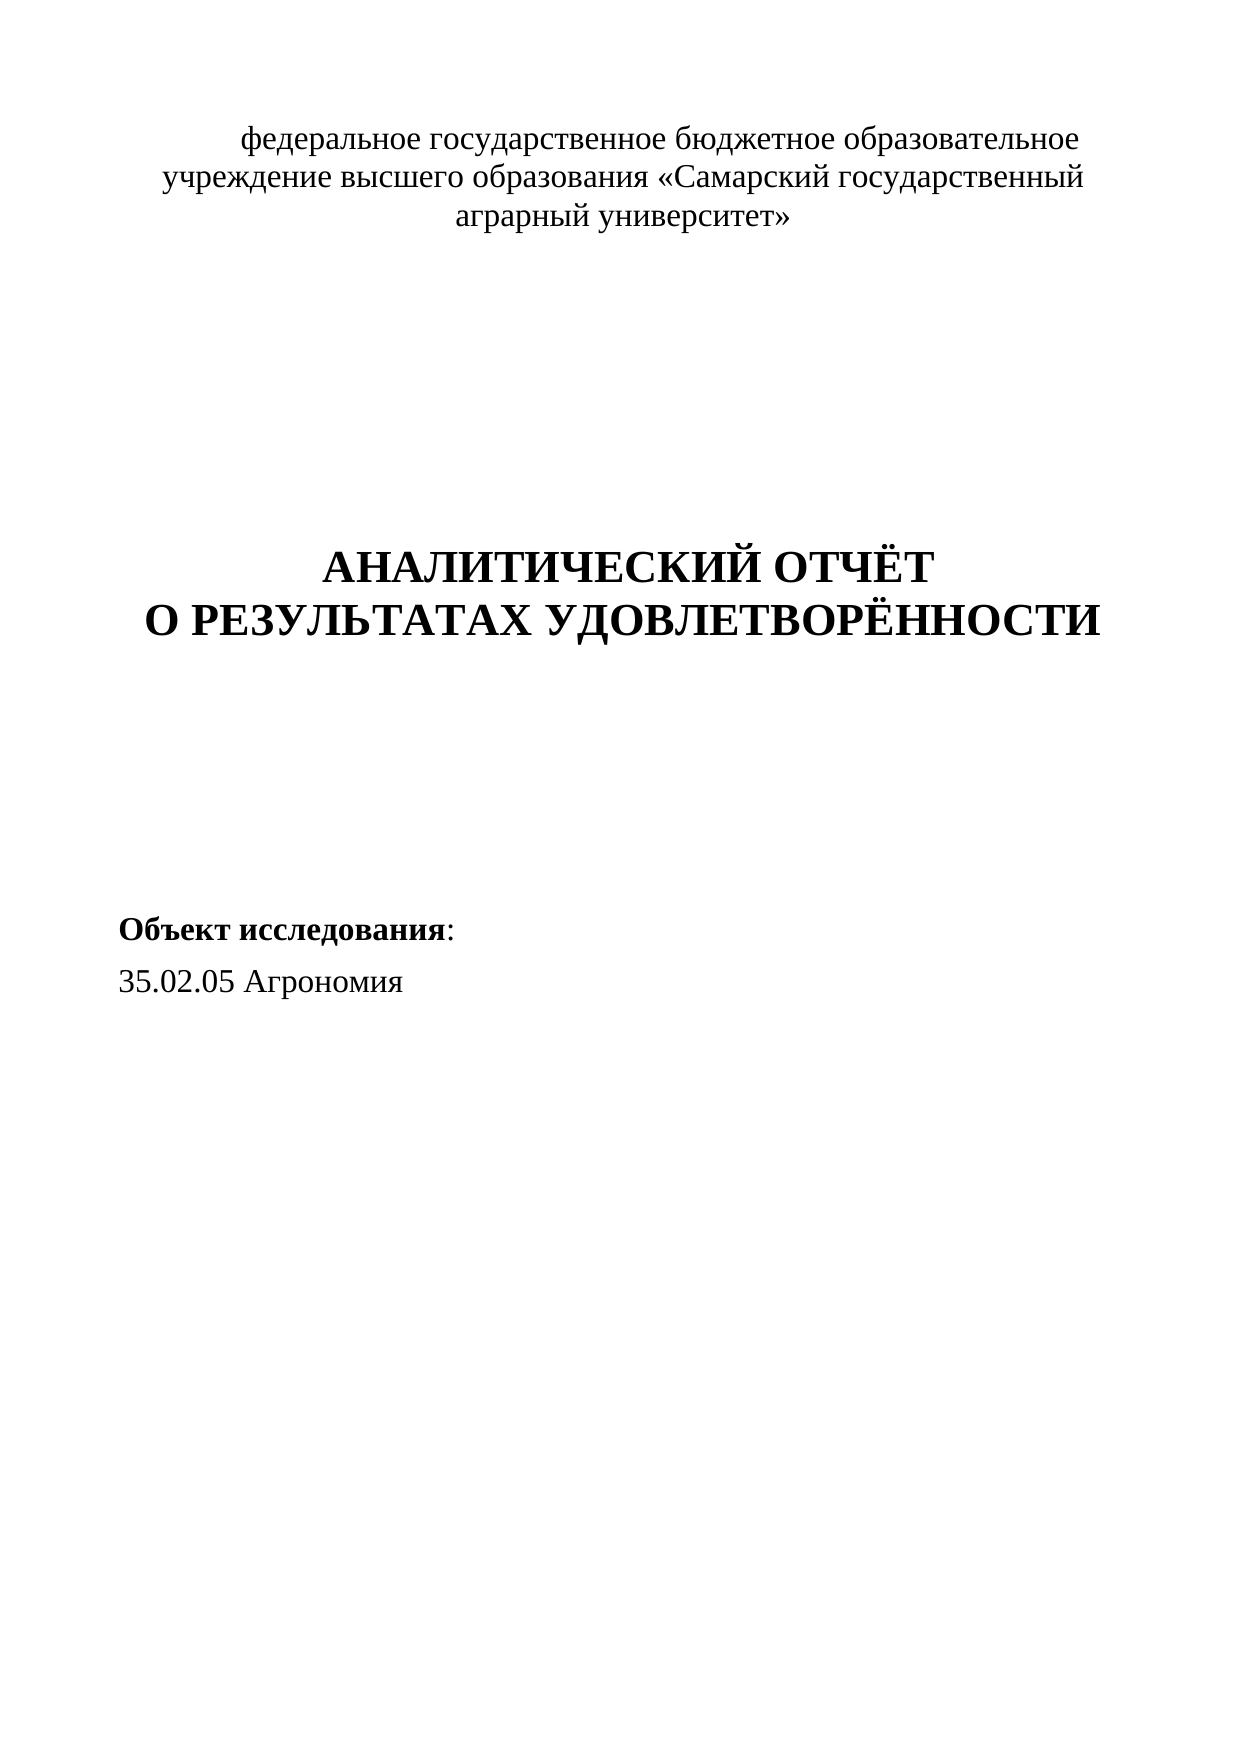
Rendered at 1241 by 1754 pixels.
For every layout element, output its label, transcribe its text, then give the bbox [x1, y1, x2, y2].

text Объект исследования: [118, 909, 1122, 947]
text федеральное государственное бюджетное образовательное учреждение высшего образования «Самарский государственный аграрный университет» [124, 118, 1122, 233]
text 35.02.05 Агрономия [118, 962, 1122, 1000]
text О РЕЗУЛЬТАТАХ УДОВЛЕТВОРЁННОСТИ [124, 592, 1122, 645]
text АНАЛИТИЧЕСКИЙ ОТЧЁТ [124, 540, 1122, 592]
